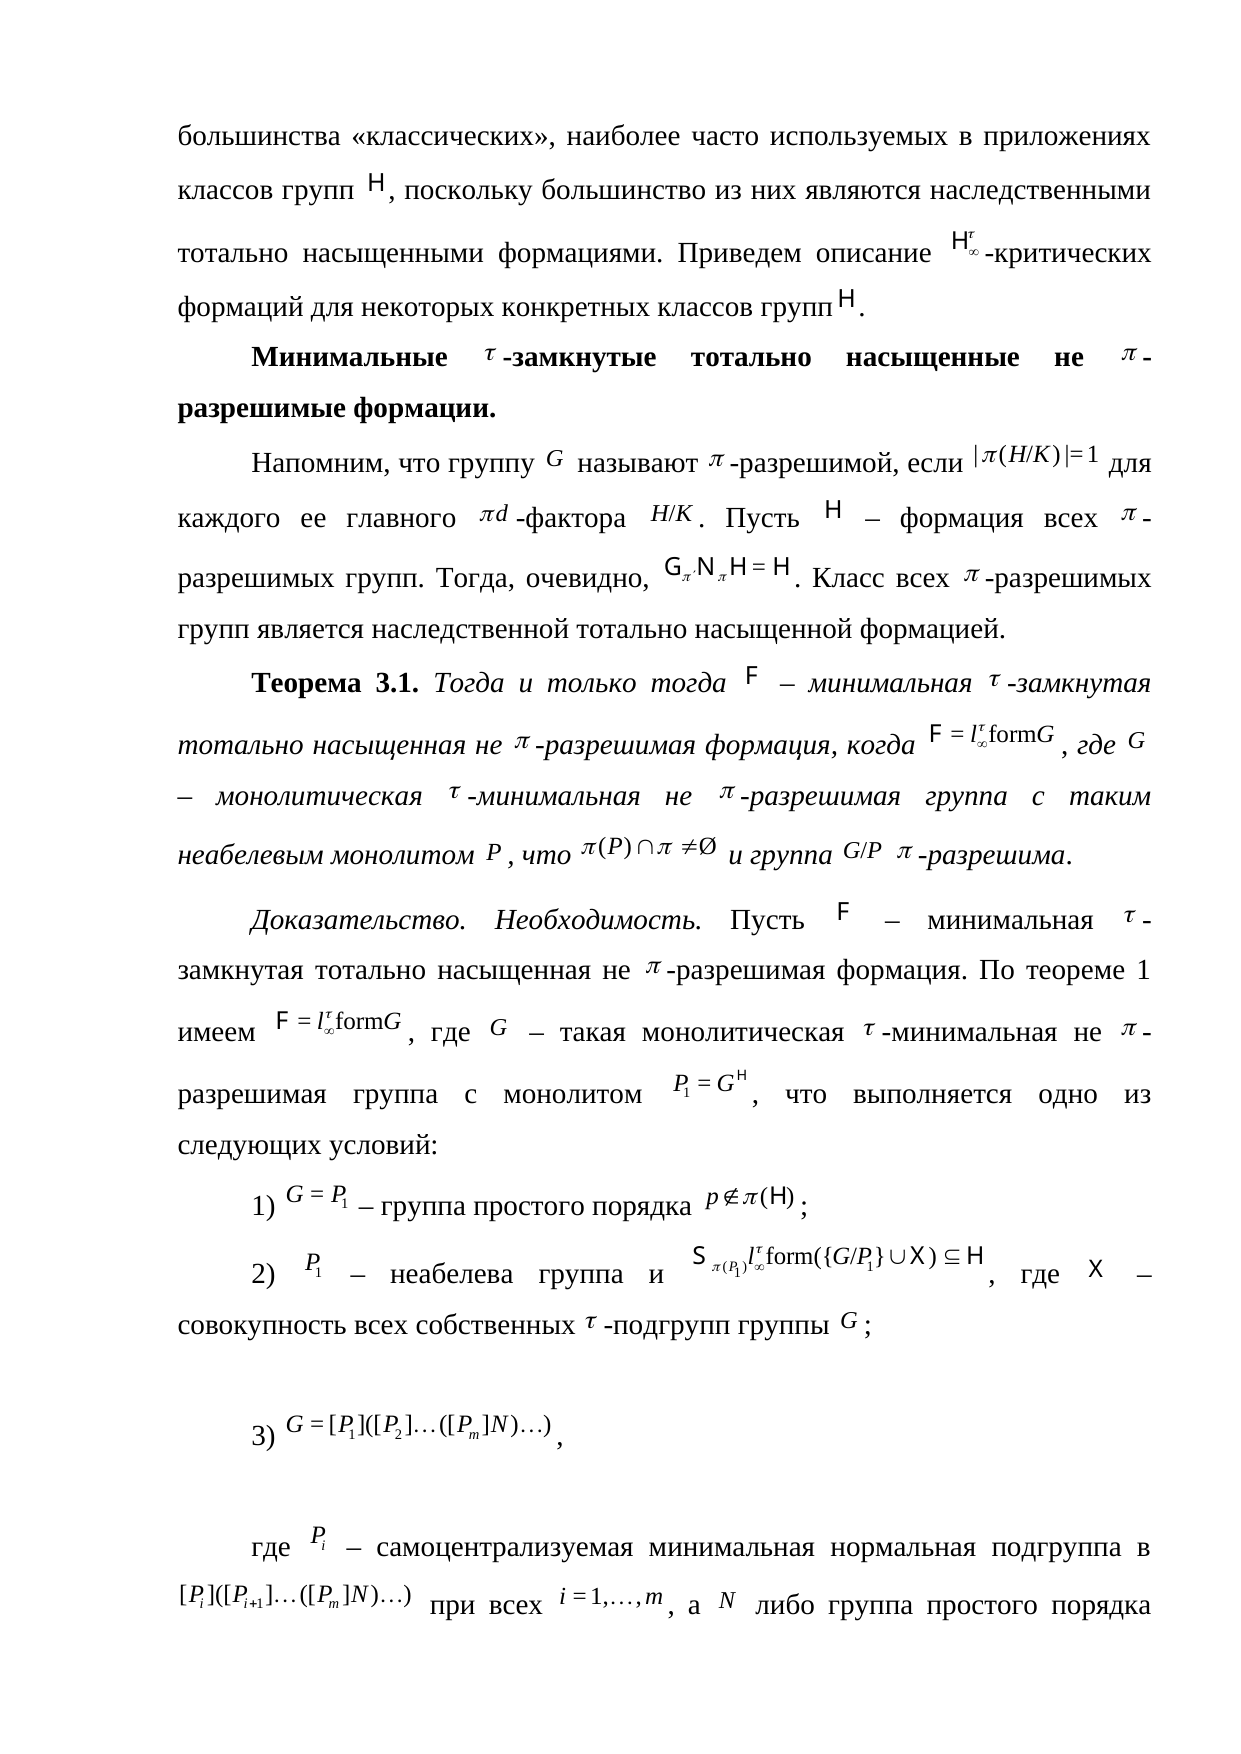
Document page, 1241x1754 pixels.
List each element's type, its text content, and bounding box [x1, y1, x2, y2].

text Теорема 3.1. Тогда и только тогда – минимальная -замкнутая тотально насыщенная не -разрешимая формация, когда , где – монолитическая -минимальная не -разрешимая группа с таким неабелевым монолитом , что и группа -разрешима. [177, 661, 1152, 878]
text 2) – неабелева группа и , где – совокупность всех собственных -подгрупп группы ; [177, 1238, 1152, 1341]
text 3) , [177, 1408, 1152, 1452]
text Напомним, что группу называют -разрешимой, если для каждого ее главного -фактора . Пусть – формация всех -разрешимых групп. Тогда, очевидно, . Класс всех -разрешимых групп является наследственной тотально насыщенной формацией. [177, 440, 1152, 644]
text Минимальные -замкнутые тотально насыщенные не -разрешимые формации. [177, 339, 1152, 423]
text 1) – группа простого порядка ; [177, 1177, 1152, 1221]
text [177, 118, 1152, 323]
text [177, 1519, 1152, 1621]
text Доказательство. Необходимость. Пусть – минимальная -замкнутая тотально насыщенная не -разрешимая формация. По теореме 1 имеем , где – такая монолитическая -минимальная не -разрешимая группа с монолитом , что выполняется одно из следующих условий: [177, 898, 1152, 1161]
